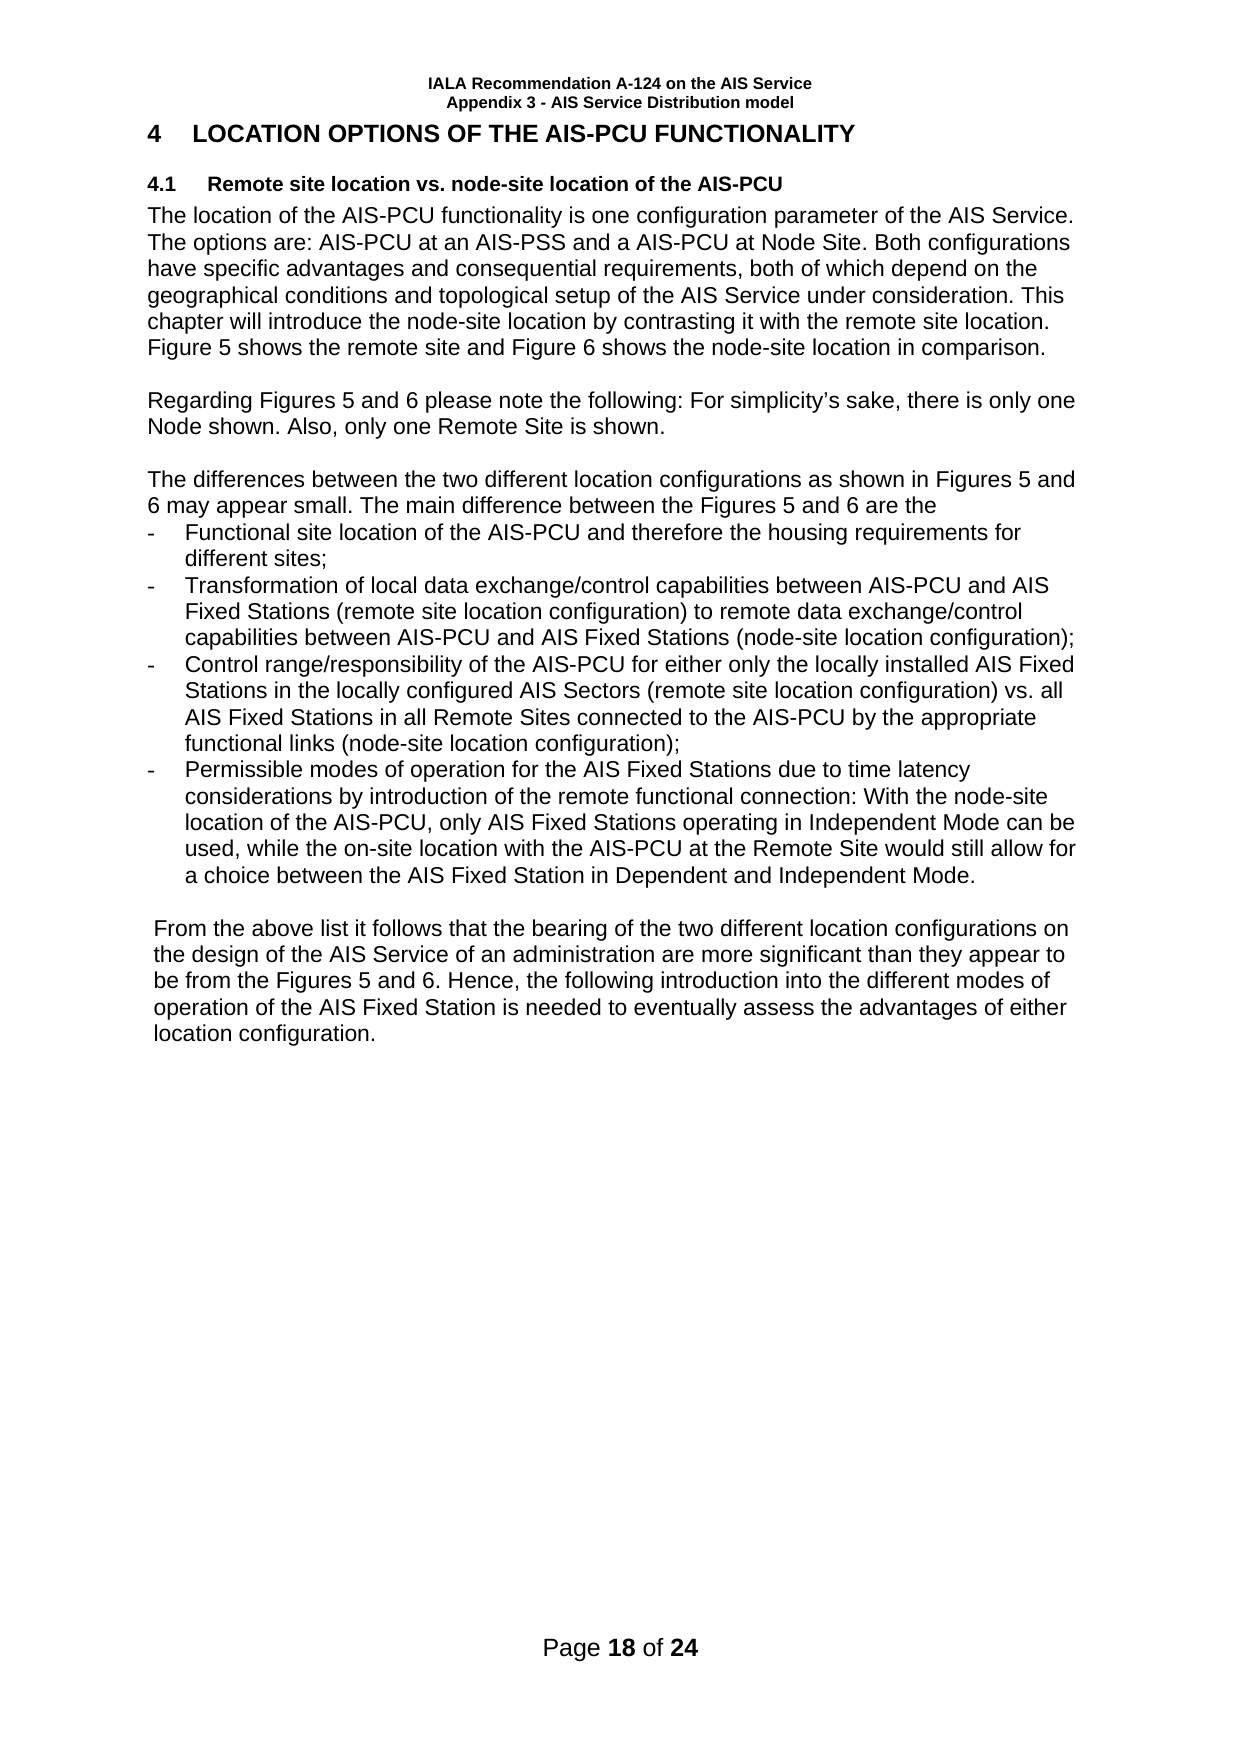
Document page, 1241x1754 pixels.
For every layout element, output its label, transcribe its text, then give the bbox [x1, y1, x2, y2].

list Functional site location of the AIS-PCU and therefore the housing requirements for different sites; [147, 519, 1093, 572]
list Permissible modes of operation for the AIS Fixed Stations due to time latency considerations by introduction of the remote functional connection: With the node-site location of the AIS-PCU, only AIS Fixed Stations operating in Independent Mode can be used, while the on-site location with the AIS-PCU at the Remote Site would still allow for a choice between the AIS Fixed Station in Dependent and Independent Mode. [147, 756, 1093, 888]
text The location of the AIS-PCU functionality is one configuration parameter of the AIS Service. The options are: AIS-PCU at an AIS-PSS and a AIS-PCU at Node Site. Both configurations have specific advantages and consequential requirements, both of which depend on the geographical conditions and topological setup of the AIS Service under consideration. This chapter will introduce the node-site location by contrasting it with the remote site location. Figure 5 shows the remote site and Figure 6 shows the node-site location in comparison. [147, 202, 1093, 361]
list Control range/responsibility of the AIS-PCU for either only the locally installed AIS Fixed Stations in the locally configured AIS Sectors (remote site location configuration) vs. all AIS Fixed Stations in all Remote Sites connected to the AIS-PCU by the appropriate functional links (node-site location configuration); [147, 651, 1093, 756]
subtitle Remote site location vs. node-site location of the AIS-PCU [147, 172, 1093, 196]
text Regarding Figures 5 and 6 please note the following: For simplicity’s sake, there is only one Node shown. Also, only one Remote Site is shown. [147, 387, 1093, 440]
subtitle Location options of the AIS-PCU functionality [147, 118, 1093, 147]
text The differences between the two different location configurations as shown in Figures 5 and 6 may appear small. The main difference between the Figures 5 and 6 are the [147, 466, 1093, 519]
text From the above list it follows that the bearing of the two different location configurations on the design of the AIS Service of an administration are more significant than they appear to be from the Figures 5 and 6. Hence, the following introduction into the different modes of operation of the AIS Fixed Station is needed to eventually assess the advantages of either location configuration. [153, 914, 1093, 1046]
list Transformation of local data exchange/control capabilities between AIS-PCU and AIS Fixed Stations (remote site location configuration) to remote data exchange/control capabilities between AIS-PCU and AIS Fixed Stations (node-site location configuration); [147, 572, 1093, 651]
